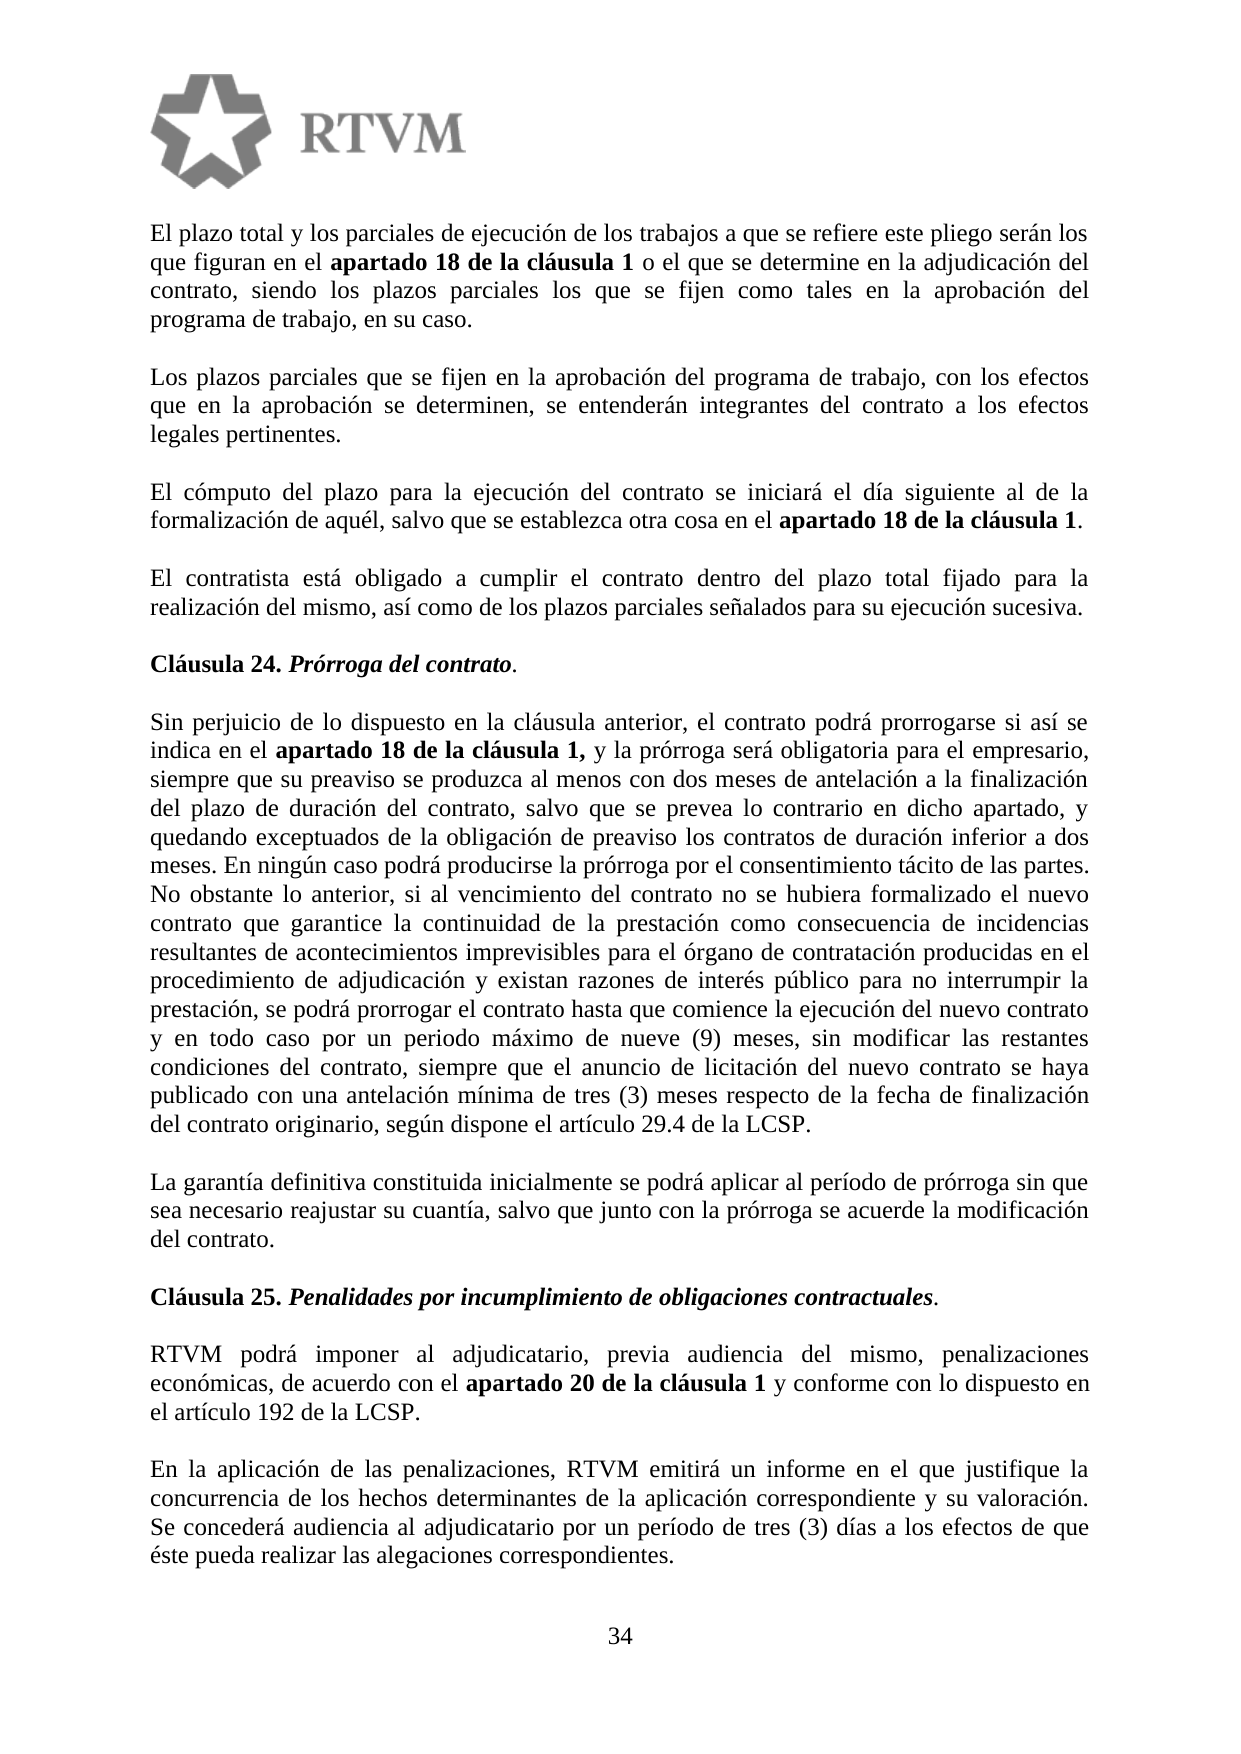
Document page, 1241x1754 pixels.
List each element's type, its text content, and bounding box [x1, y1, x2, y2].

text El plazo total y los parciales de ejecución de los trabajos a que se refiere este pliego serán los que figuran en el apartado 18 de la cláusula 1 o el que se determine en la adjudicación del contrato, siendo los plazos parciales los que se fijen como tales en la aprobación del programa de trabajo, en su caso. [150, 218, 1090, 333]
text En la aplicación de las penalizaciones, RTVM emitirá un informe en el que justifique la concurrencia de los hechos determinantes de la aplicación correspondiente y su valoración. Se concederá audiencia al adjudicatario por un período de tres (3) días a los efectos de que éste pueda realizar las alegaciones correspondientes. [150, 1454, 1090, 1569]
text Los plazos parciales que se fijen en la aprobación del programa de trabajo, con los efectos que en la aprobación se determinen, se entenderán integrantes del contrato a los efectos legales pertinentes. [150, 362, 1090, 448]
text No obstante lo anterior, si al vencimiento del contrato no se hubiera formalizado el nuevo contrato que garantice la continuidad de la prestación como consecuencia de incidencias resultantes de acontecimientos imprevisibles para el órgano de contratación producidas en el procedimiento de adjudicación y existan razones de interés público para no interrumpir la prestación, se podrá prorrogar el contrato hasta que comience la ejecución del nuevo contrato y en todo caso por un periodo máximo de nueve (9) meses, sin modificar las restantes condiciones del contrato, siempre que el anuncio de licitación del nuevo contrato se haya publicado con una antelación mínima de tres (3) meses respecto de la fecha de finalización del contrato originario, según dispone el artículo 29.4 de la LCSP. [150, 879, 1090, 1138]
text El contratista está obligado a cumplir el contrato dentro del plazo total fijado para la realización del mismo, así como de los plazos parciales señalados para su ejecución sucesiva. [150, 563, 1090, 620]
text Cláusula 25. Penalidades por incumplimiento de obligaciones contractuales. [150, 1282, 1090, 1310]
text RTVM podrá imponer al adjudicatario, previa audiencia del mismo, penalizaciones económicas, de acuerdo con el apartado 20 de la cláusula 1 y conforme con lo dispuesto en el artículo 192 de la LCSP. [150, 1339, 1090, 1425]
text Cláusula 24. Prórroga del contrato. [150, 649, 1090, 678]
text El cómputo del plazo para la ejecución del contrato se iniciará el día siguiente al de la formalización de aquél, salvo que se establezca otra cosa en el apartado 18 de la cláusula 1. [150, 477, 1090, 534]
picture [150, 74, 466, 189]
text La garantía definitiva constituida inicialmente se podrá aplicar al período de prórroga sin que sea necesario reajustar su cuantía, salvo que junto con la prórroga se acuerde la modificación del contrato. [150, 1167, 1090, 1253]
text Sin perjuicio de lo dispuesto en la cláusula anterior, el contrato podrá prorrogarse si así se indica en el apartado 18 de la cláusula 1, y la prórroga será obligatoria para el empresario, siempre que su preaviso se produzca al menos con dos meses de antelación a la finalización del plazo de duración del contrato, salvo que se prevea lo contrario en dicho apartado, y quedando exceptuados de la obligación de preaviso los contratos de duración inferior a dos meses. En ningún caso podrá producirse la prórroga por el consentimiento tácito de las partes. [150, 707, 1090, 879]
